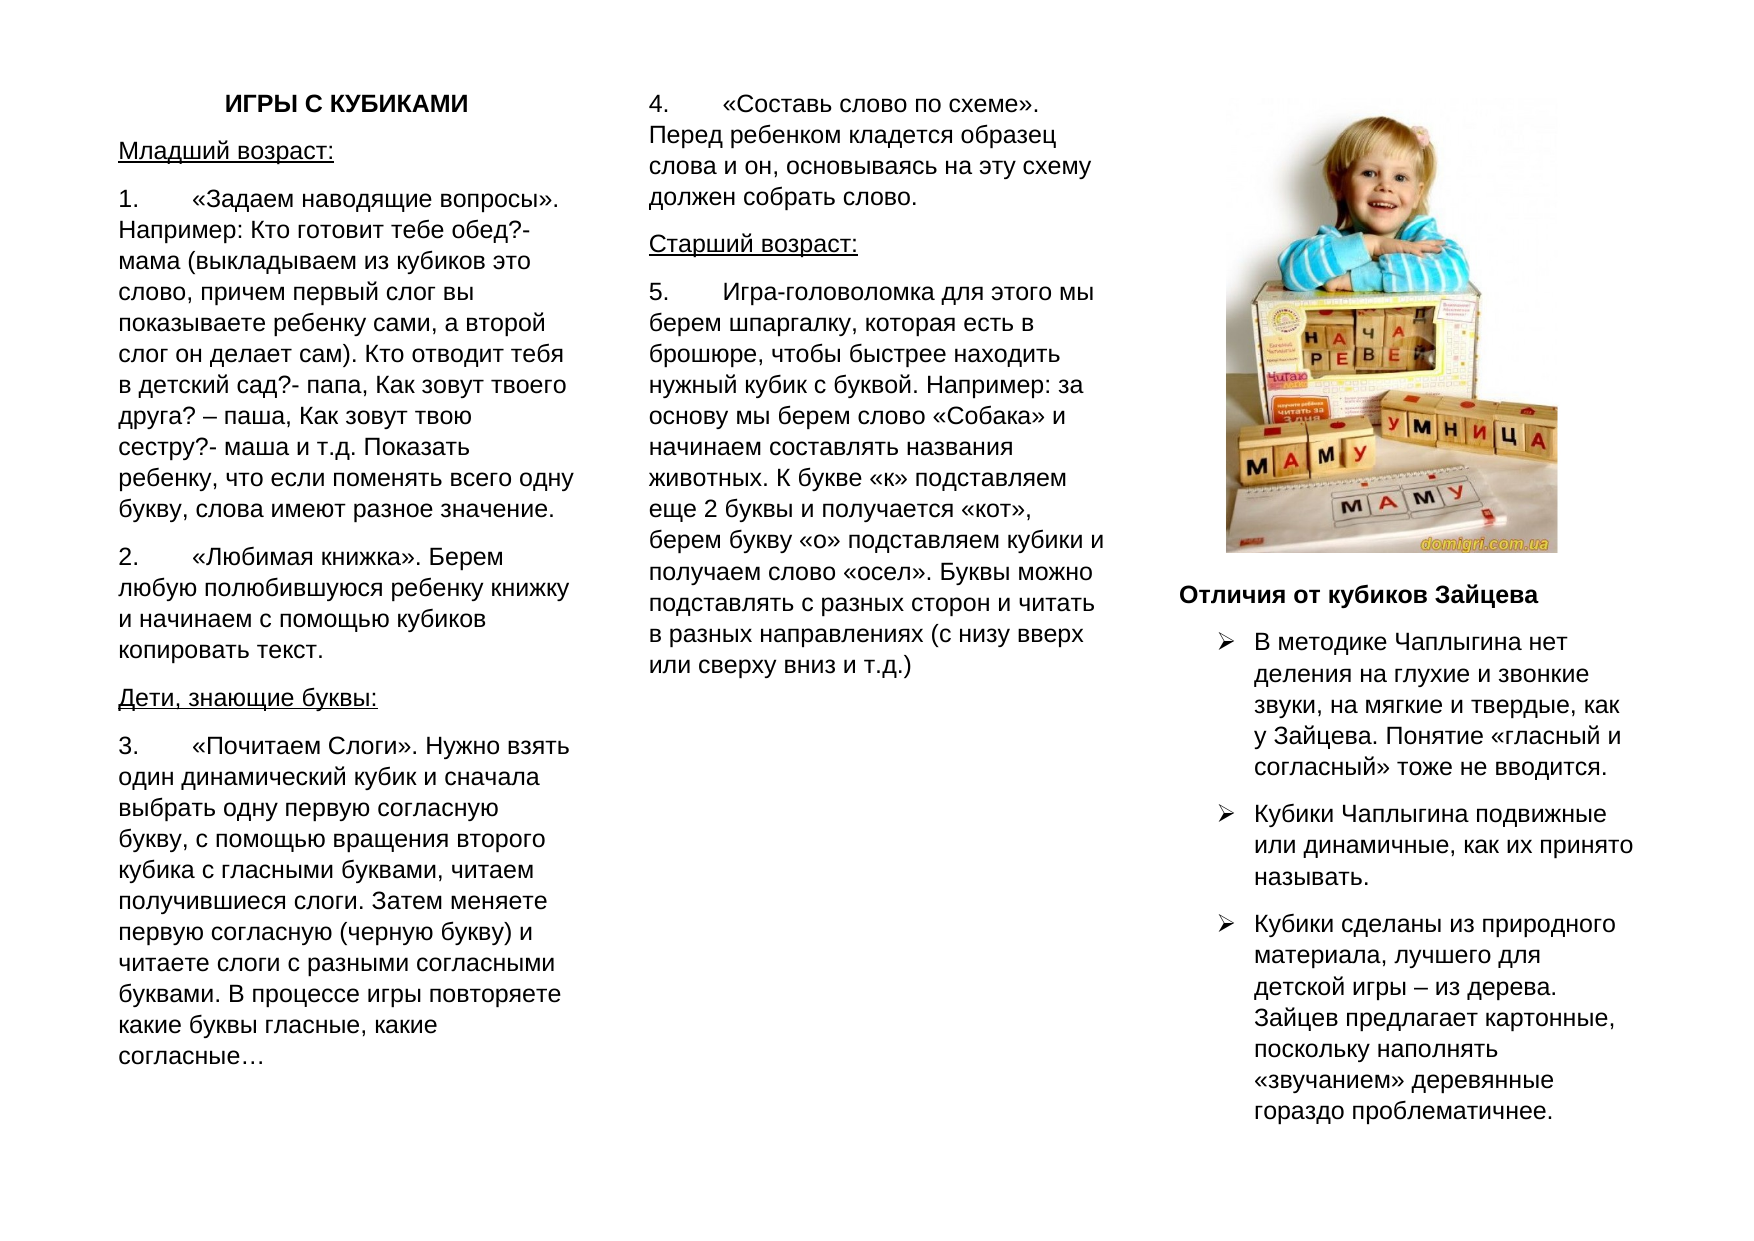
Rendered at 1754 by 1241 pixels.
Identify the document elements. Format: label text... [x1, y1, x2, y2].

text Старший возраст: [648, 229, 1105, 258]
text ИГРЫ С КУБИКАМИ [118, 89, 575, 117]
text Дети, знающие буквы: [118, 683, 575, 712]
text 3. «Почитаем Слоги». Нужно взять один динамический кубик и сначала выбрать одну первую согласную букву, с помощью вращения второго кубика с гласными буквами, читаем получившиеся слоги. Затем меняете первую согласную (черную букву) и читаете слоги с разными согласными буквами. В процессе игры повторяете какие буквы гласные, какие согласные… [118, 731, 575, 1070]
list Кубики Чаплыгина подвижные или динамичные, как их принято называть. [1216, 799, 1636, 890]
text 1. «Задаем наводящие вопросы». Например: Кто готовит тебе обед?- мама (выкладываем из кубиков это слово, причем первый слог вы показываете ребенку сами, а второй слог он делает сам). Кто отводит тебя в детский сад?- папа, Как зовут твоего друга? – паша, Как зовут твою сестру?- маша и т.д. Показать ребенку, что если поменять всего одну букву, слова имеют разное значение. [118, 184, 575, 523]
text 4. «Составь слово по схеме». Перед ребенком кладется образец слова и он, основываясь на эту схему должен собрать слово. [648, 89, 1105, 211]
list Кубики сделаны из природного материала, лучшего для детской игры – из дерева. Зайцев предлагает картонные, поскольку наполнять «звучанием» деревянные гораздо проблематичнее. [1216, 909, 1636, 1124]
picture [1163, 98, 1620, 552]
text 5. Игра-головоломка для этого мы берем шпаргалку, которая есть в брошюре, чтобы быстрее находить нужный кубик с буквой. Например: за основу мы берем слово «Собака» и начинаем составлять названия животных. К букве «к» подставляем еще 2 буквы и получается «кот», берем букву «о» подставляем кубики и получаем слово «осел». Буквы можно подставлять с разных сторон и читать в разных направлениях (с низу вверх или сверху вниз и т.д.) [648, 277, 1105, 678]
text Младший возраст: [118, 136, 575, 165]
text 2. «Любимая книжка». Берем любую полюбившуюся ребенку книжку и начинаем с помощью кубиков копировать текст. [118, 542, 575, 664]
list В методике Чаплыгина нет деления на глухие и звонкие звуки, на мягкие и твердые, как у Зайцева. Понятие «гласный и согласный» тоже не вводится. [1216, 627, 1636, 780]
